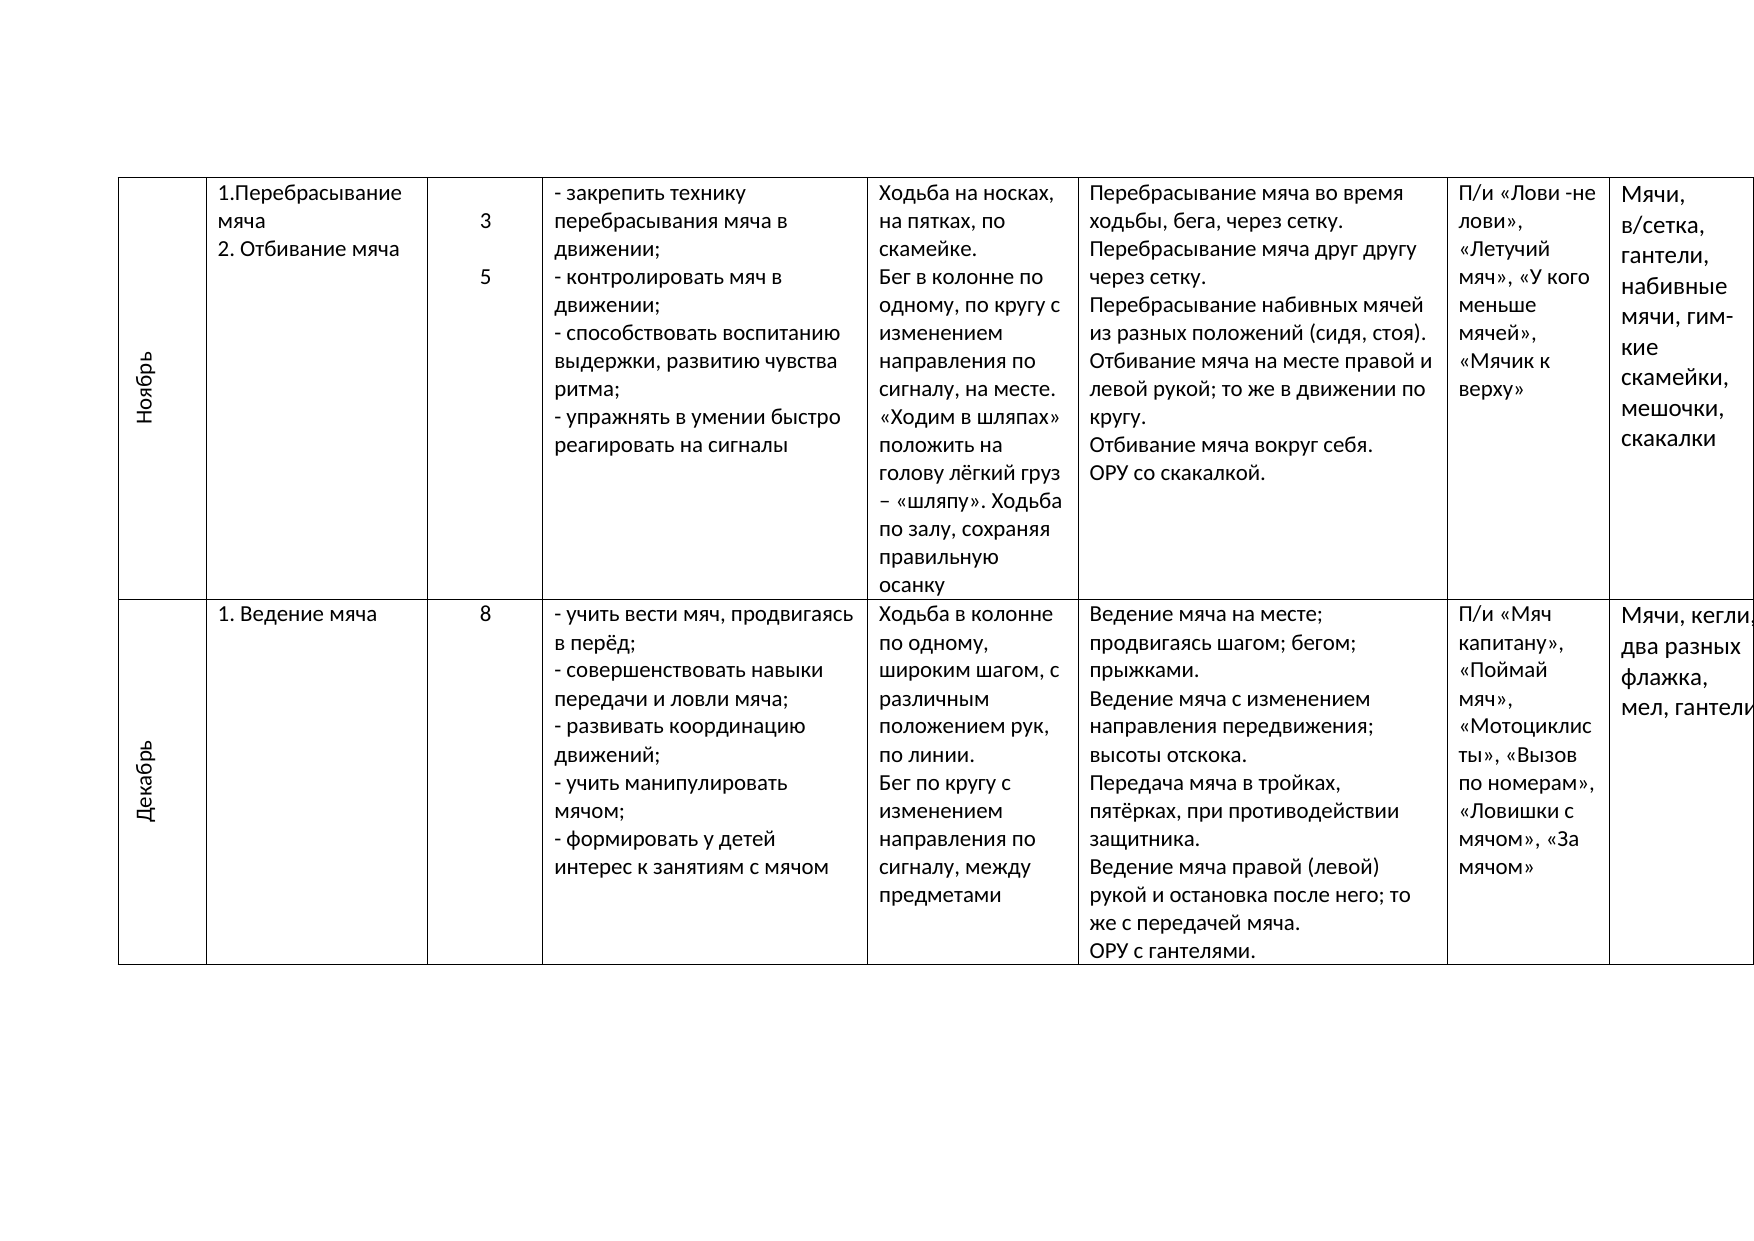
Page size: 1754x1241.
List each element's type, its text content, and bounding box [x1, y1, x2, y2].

table_cell Ходьба в колонне по одному, широким шагом, с различным положением рук, по линии. Бег по кругу с изменением направления по сигналу, между предметами [868, 600, 1078, 964]
table_cell 1.Перебрасывание мяча 2. Отбивание мяча [207, 178, 427, 598]
table_cell - закрепить технику перебрасывания мяча в движении; - контролировать мяч в движении; - способствовать воспитанию выдержки, развитию чувства ритма; - упражнять в умении быстро реагировать на сигналы [543, 178, 867, 598]
table_cell Ноябрь [119, 178, 206, 598]
table_cell 1. Ведение мяча [207, 600, 427, 964]
table_cell Перебрасывание мяча во время ходьбы, бега, через сетку. Перебрасывание мяча друг другу через сетку. Перебрасывание набивных мячей из разных положений (сидя, стоя). Отбивание мяча на месте правой и левой рукой; то же в движении по кругу. Отбивание мяча вокруг себя. ОРУ со скакалкой. [1079, 178, 1447, 598]
table_cell 8 [428, 600, 542, 964]
table_cell Мячи, кегли, два разных флажка, мел, гантели [1610, 600, 1753, 964]
table_cell П/и «Лови -не лови», «Летучий мяч», «У кого меньше мячей», «Мячик к верху» [1448, 178, 1609, 598]
table_cell П/и «Мяч капитану», «Поймай мяч», «Мотоциклисты», «Вызов по номерам», «Ловишки с мячом», «За мячом» [1448, 600, 1609, 964]
table_cell - учить вести мяч, продвигаясь в перёд; - совершенствовать навыки передачи и ловли мяча; - развивать координацию движений; - учить манипулировать мячом; - формировать у детей интерес к занятиям с мячом [543, 600, 867, 964]
table_cell Ведение мяча на месте; продвигаясь шагом; бегом; прыжками. Ведение мяча с изменением направления передвижения; высоты отскока. Передача мяча в тройках, пятёрках, при противодействии защитника. Ведение мяча правой (левой) рукой и остановка после него; то же с передачей мяча. ОРУ с гантелями. [1079, 600, 1447, 964]
table_cell Ходьба на носках, на пятках, по скамейке. Бег в колонне по одному, по кругу с изменением направления по сигналу, на месте. «Ходим в шляпах» положить на голову лёгкий груз – «шляпу». Ходьба по залу, сохраняя правильную осанку [868, 178, 1078, 598]
table_cell Мячи, в/сетка, гантели, набивные мячи, гим-кие скамейки, мешочки, скакалки [1610, 178, 1753, 598]
table_cell 3 5 [428, 178, 542, 598]
table_cell Декабрь [119, 600, 206, 964]
